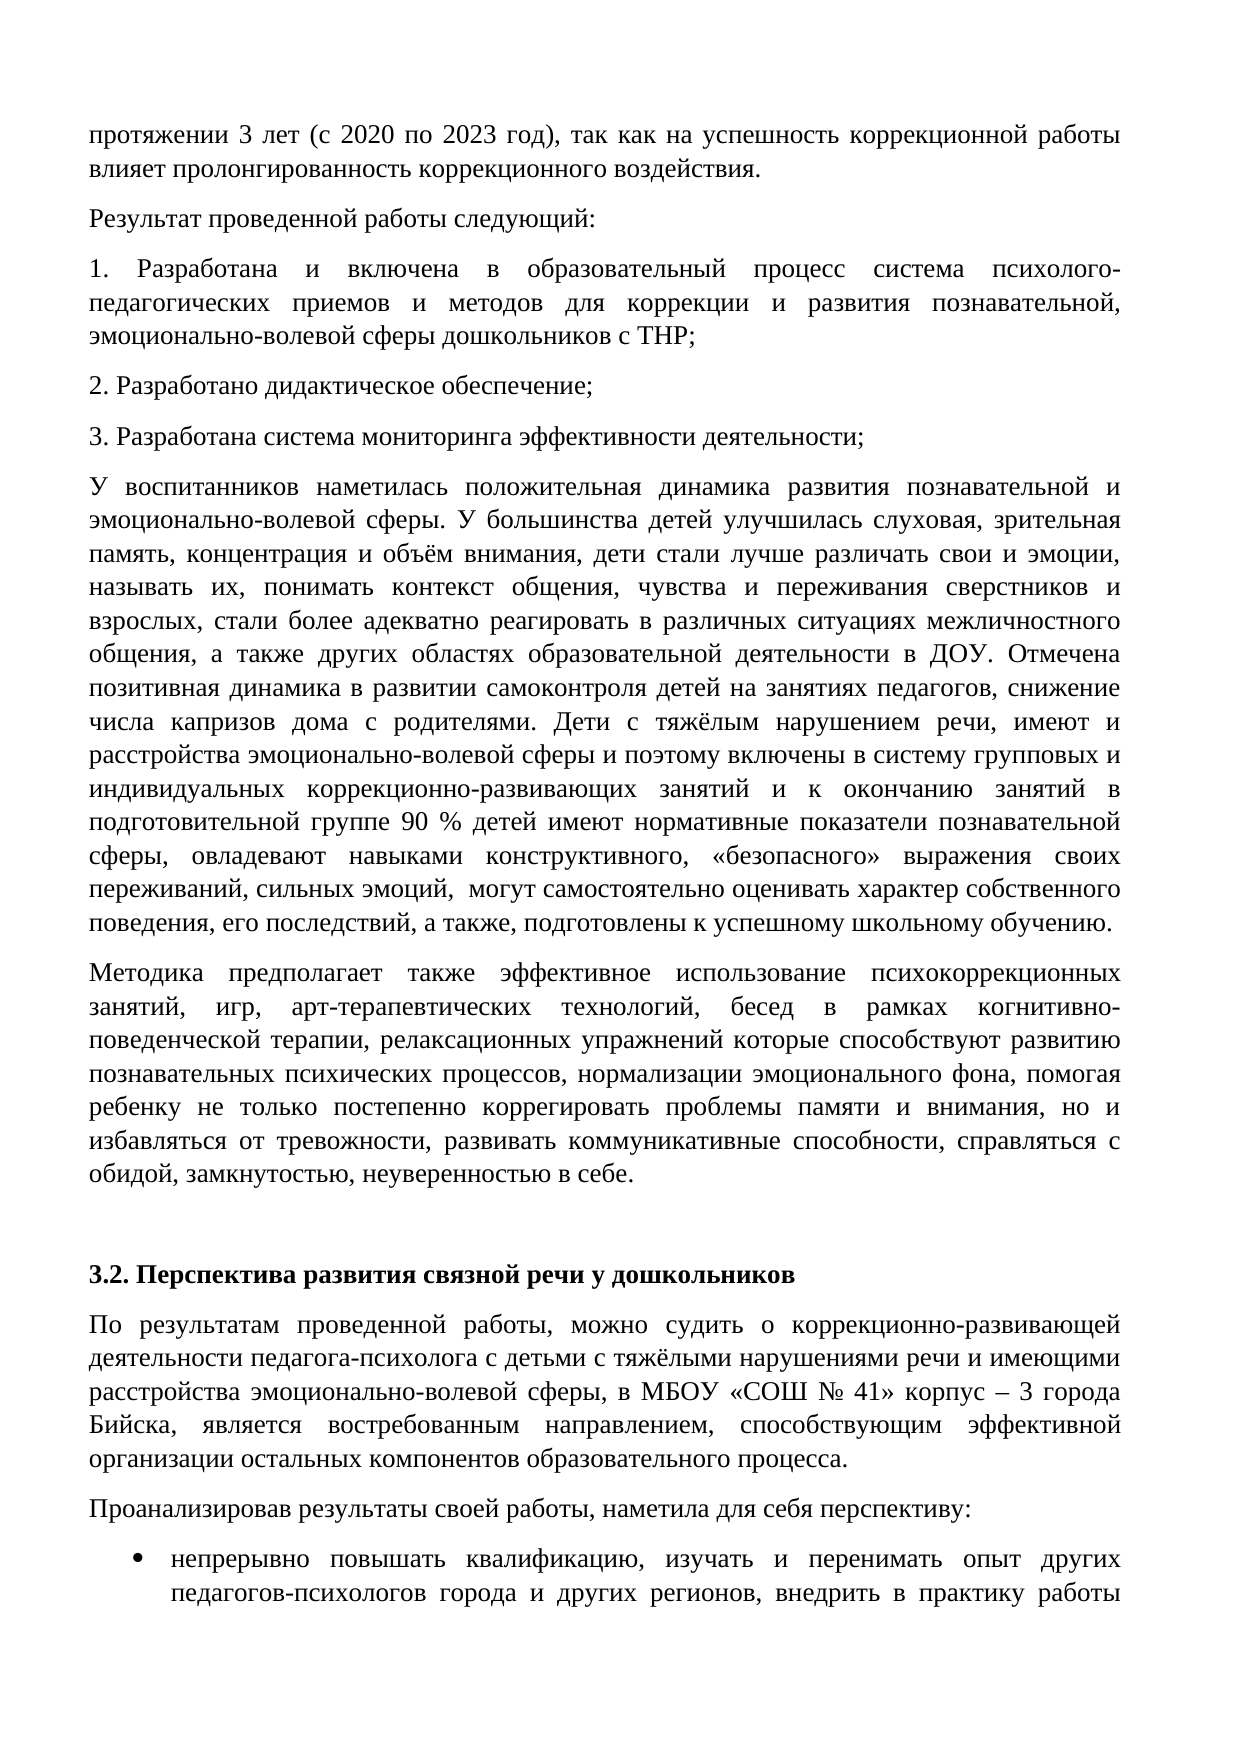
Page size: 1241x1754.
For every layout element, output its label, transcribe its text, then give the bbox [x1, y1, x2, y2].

text Результат проведенной работы следующий: [89, 202, 1122, 233]
text У воспитанников наметилась положительная динамика развития познавательной и эмоционально-волевой сферы. У большинства детей улучшилась слуховая, зрительная память, концентрация и объём внимания, дети стали лучше различать свои и эмоции, называть их, понимать контекст общения, чувства и переживания сверстников и взрослых, стали более адекватно реагировать в различных ситуациях межличностного общения, а также других областях образовательной деятельности в ДОУ. Отмечена позитивная динамика в развитии самоконтроля детей на занятиях педагогов, снижение числа капризов дома с родителями. Дети с тяжёлым нарушением речи, имеют и расстройства эмоционально-волевой сферы и поэтому включены в систему групповых и индивидуальных коррекционно-развивающих занятий и к окончанию занятий в подготовительной группе 90 % детей имеют нормативные показатели познавательной сферы, овладевают навыками конструктивного, «безопасного» выражения своих переживаний, сильных эмоций, могут самостоятельно оценивать характер собственного поведения, его последствий, а также, подготовлены к успешному школьному обучению. [89, 470, 1122, 937]
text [89, 118, 1122, 183]
text По результатам проведенной работы, можно судить о коррекционно-развивающей деятельности педагога-психолога с детьми с тяжёлыми нарушениями речи и имеющими расстройства эмоционально-волевой сферы, в МБОУ «СОШ № 41» корпус – 3 города Бийска, является востребованным направлением, способствующим эффективной организации остальных компонентов образовательного процесса. [89, 1308, 1122, 1473]
text Проанализировав результаты своей работы, наметила для себя перспективу: [89, 1492, 1122, 1523]
text 2. Разработано дидактическое обеспечение; [89, 369, 1122, 401]
text 3. Разработана система мониторинга эффективности деятельности; [89, 419, 1122, 451]
text Методика предполагает также эффективное использование психокоррекционных занятий, игр, арт-терапевтических технологий, бесед в рамках когнитивно-поведенческой терапии, релаксационных упражнений которые способствуют развитию познавательных психических процессов, нормализации эмоционального фона, помогая ребенку не только постепенно коррегировать проблемы памяти и внимания, но и избавляться от тревожности, развивать коммуникативные способности, справляться с обидой, замкнутостью, неуверенностью в себе. [89, 956, 1122, 1188]
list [133, 1542, 1122, 1607]
text 1. Разработана и включена в образовательный процесс система психолого-педагогических приемов и методов для коррекции и развития познавательной, эмоционально-волевой сферы дошкольников с ТНР; [89, 252, 1122, 350]
text 3.2. Перспектива развития связной речи у дошкольников [89, 1258, 1122, 1289]
